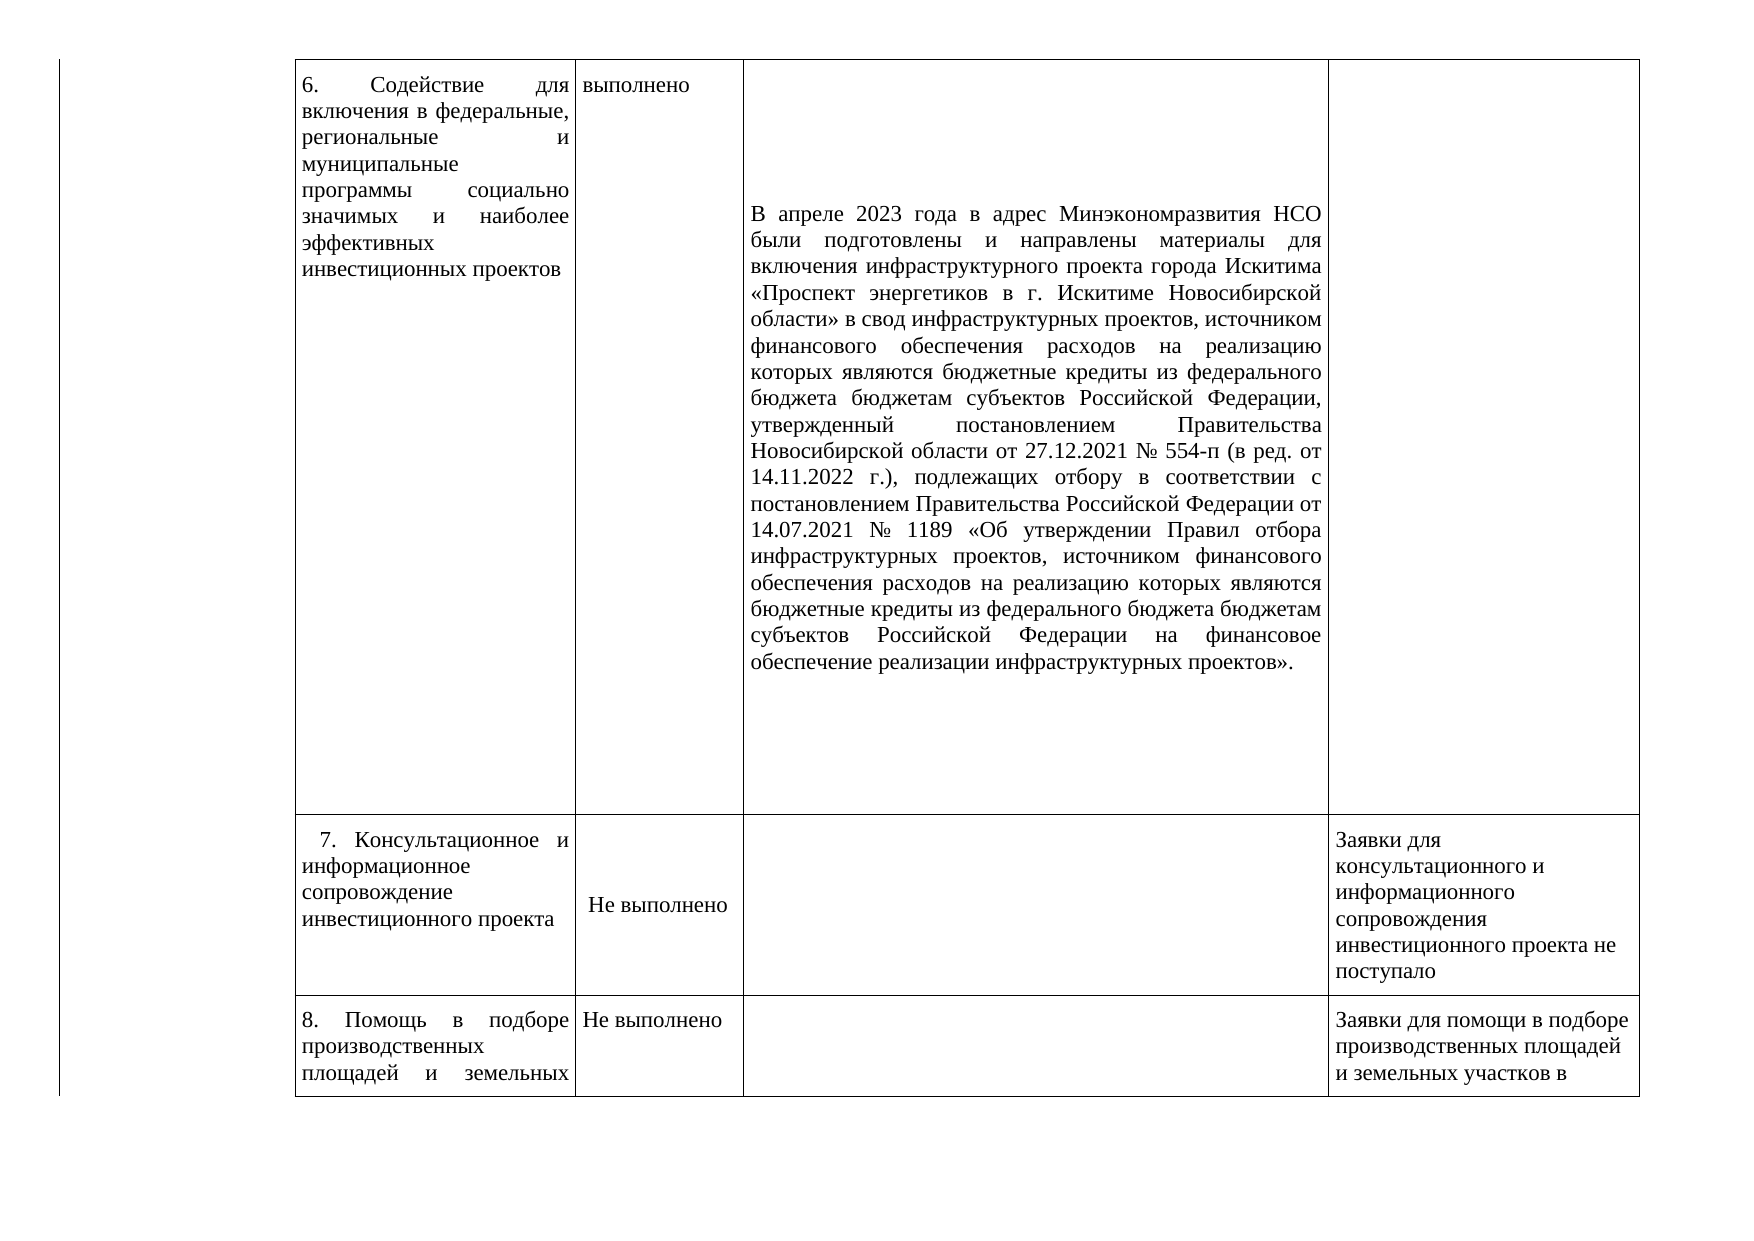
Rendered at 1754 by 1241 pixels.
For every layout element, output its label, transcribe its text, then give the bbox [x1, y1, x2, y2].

table_cell [744, 996, 1328, 1096]
table_cell [744, 815, 1328, 994]
table_cell Заявки для консультационного и информационного сопровождения инвестиционного проекта не поступало [1329, 815, 1639, 994]
table_cell В апреле 2023 года в адрес Минэкономразвития НСО были подготовлены и направлены материалы для включения инфраструктурного проекта города Искитима «Проспект энергетиков в г. Искитиме Новосибирской области» в свод инфраструктурных проектов, источником финансового обеспечения расходов на реализацию которых являются бюджетные кредиты из федерального бюджета бюджетам субъектов Российской Федерации, утвержденный постановлением Правительства Новосибирской области от 27.12.2021 № 554-п (в ред. от 14.11.2022 г.), подлежащих отбору в соответствии с постановлением Правительства Российской Федерации от 14.07.2021 № 1189 «Об утверждении Правил отбора инфраструктурных проектов, источником финансового обеспечения расходов на реализацию которых являются бюджетные кредиты из федерального бюджета бюджетам субъектов Российской Федерации на финансовое обеспечение реализации инфраструктурных проектов». [744, 60, 1328, 814]
table_cell 6. Содействие для включения в федеральные, региональные и муниципальные программы социально значимых и наиболее эффективных инвестиционных проектов [296, 60, 575, 814]
table_cell 7. Консультационное и информационное сопровождение инвестиционного проекта [296, 815, 575, 994]
table_cell выполнено [576, 60, 743, 814]
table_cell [1329, 996, 1639, 1096]
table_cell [296, 996, 575, 1096]
table_cell [1329, 60, 1639, 814]
table_cell Не выполнено [576, 996, 743, 1096]
table_cell Не выполнено [576, 815, 743, 994]
